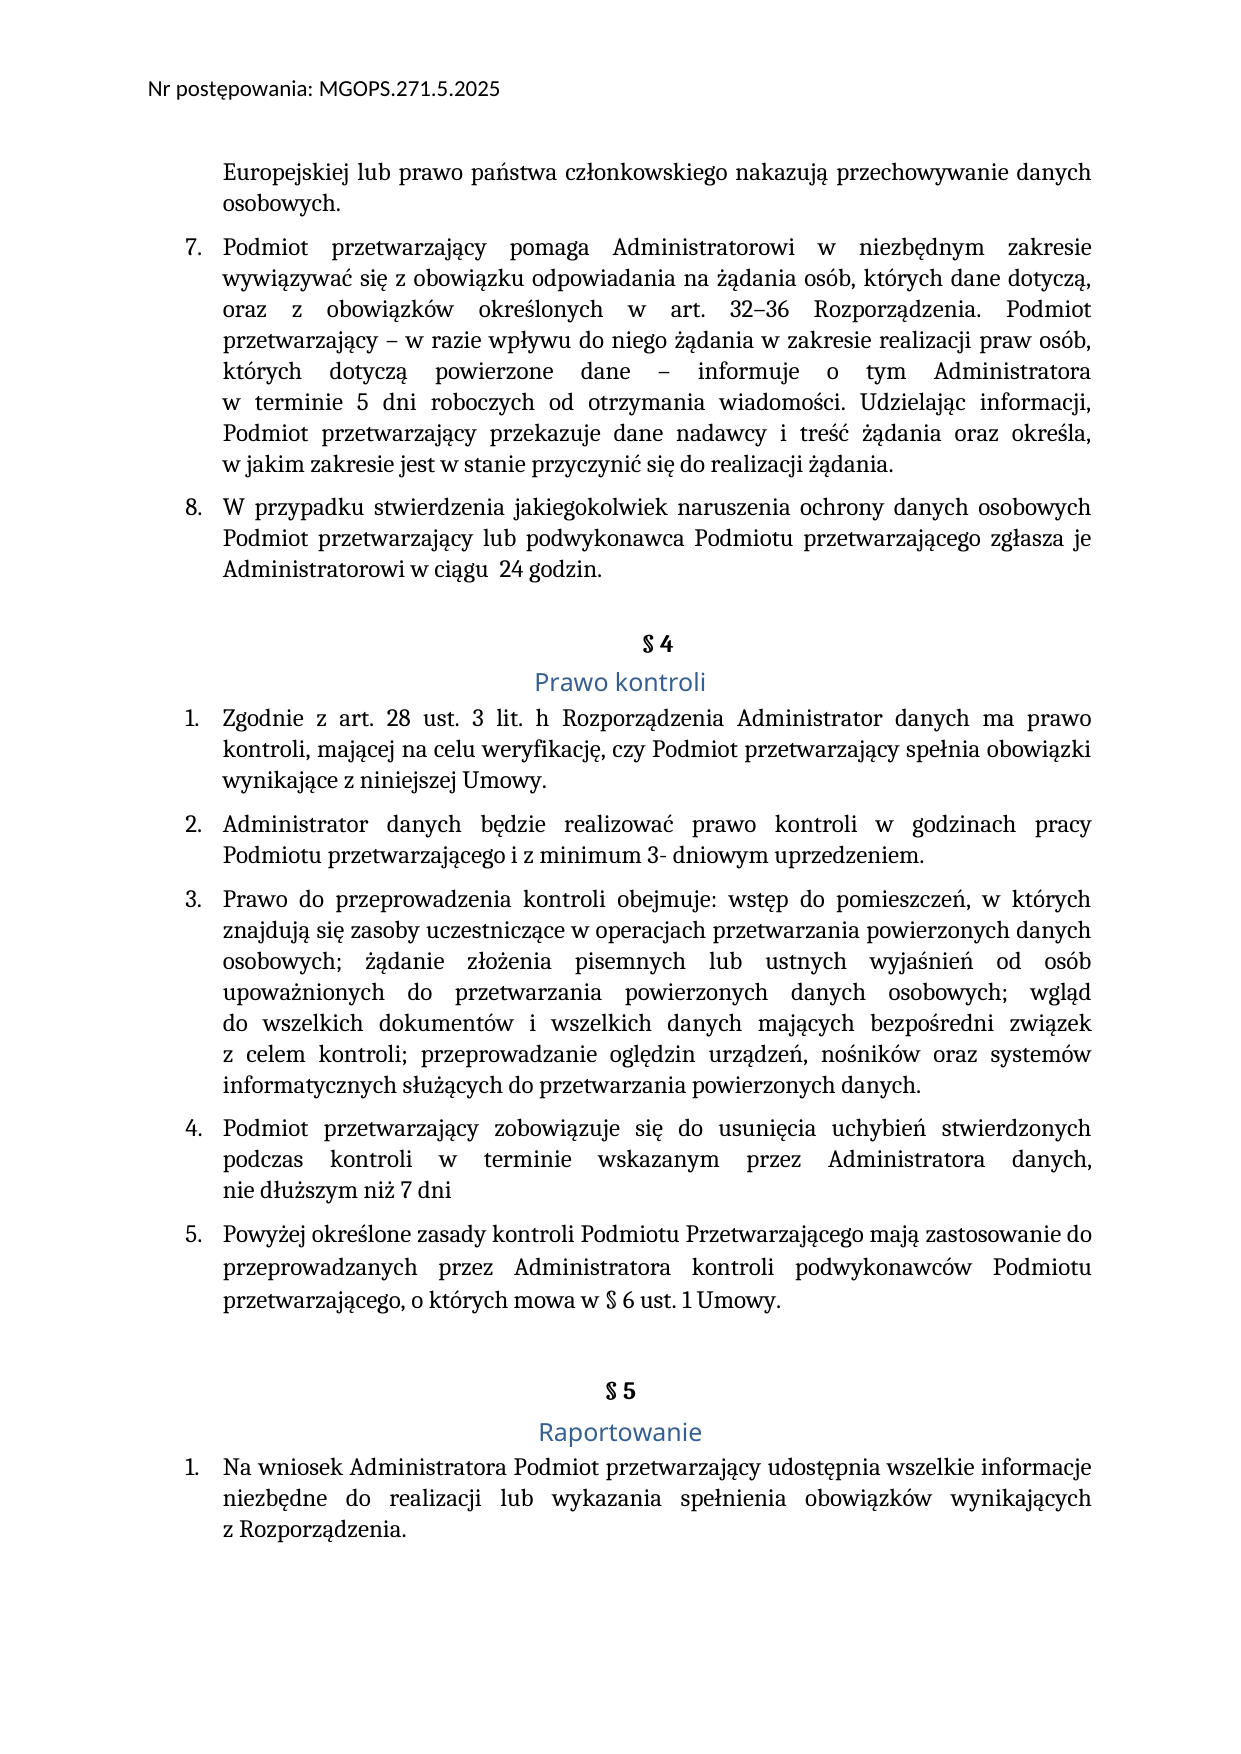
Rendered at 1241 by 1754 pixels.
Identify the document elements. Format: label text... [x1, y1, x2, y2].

list § 4 [223, 630, 1093, 659]
list Na wniosek Administratora Podmiot przetwarzający udostępnia wszelkie informacje niezbędne do realizacji lub wykazania spełnienia obowiązków wynikających z Rozporządzenia. [185, 1453, 1093, 1544]
subtitle Prawo kontroli [148, 665, 1093, 699]
subtitle Raportowanie [148, 1414, 1093, 1448]
list Prawo do przeprowadzenia kontroli obejmuje: wstęp do pomieszczeń, w których znajdują się zasoby uczestniczące w operacjach przetwarzania powierzonych danych osobowych; żądanie złożenia pisemnych lub ustnych wyjaśnień od osób upoważnionych do przetwarzania powierzonych danych osobowych; wgląd do wszelkich dokumentów i wszelkich danych mających bezpośredni związek z celem kontroli; przeprowadzanie oględzin urządzeń, nośników oraz systemów informatycznych służących do przetwarzania powierzonych danych. [185, 884, 1093, 1099]
text § 5 [148, 1377, 1093, 1406]
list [185, 158, 1093, 218]
list W przypadku stwierdzenia jakiegokolwiek naruszenia ochrony danych osobowych Podmiot przetwarzający lub podwykonawca Podmiotu przetwarzającego zgłasza je Administratorowi w ciągu 24 godzin. [185, 493, 1093, 584]
list Zgodnie z art. 28 ust. 3 lit. h Rozporządzenia Administrator danych ma prawo kontroli, mającej na celu weryfikację, czy Podmiot przetwarzający spełnia obowiązki wynikające z niniejszej Umowy. [185, 704, 1093, 795]
list Podmiot przetwarzający pomaga Administratorowi w niezbędnym zakresie wywiązywać się z obowiązku odpowiadania na żądania osób, których dane dotyczą, oraz z obowiązków określonych w art. 32–36 Rozporządzenia. Podmiot przetwarzający – w razie wpływu do niego żądania w zakresie realizacji praw osób, których dotyczą powierzone dane – informuje o tym Administratora w terminie 5 dni roboczych od otrzymania wiadomości. Udzielając informacji, Podmiot przetwarzający przekazuje dane nadawcy i treść żądania oraz określa, w jakim zakresie jest w stanie przyczynić się do realizacji żądania. [185, 232, 1093, 478]
list Administrator danych będzie realizować prawo kontroli w godzinach pracy Podmiotu przetwarzającego i z minimum 3- dniowym uprzedzeniem. [185, 810, 1093, 870]
list Podmiot przetwarzający zobowiązuje się do usunięcia uchybień stwierdzonych podczas kontroli w terminie wskazanym przez Administratora danych, nie dłuższym niż 7 dni [185, 1114, 1093, 1205]
list Powyżej określone zasady kontroli Podmiotu Przetwarzającego mają zastosowanie do przeprowadzanych przez Administratora kontroli podwykonawców Podmiotu przetwarzającego, o których mowa w § 6 ust. 1 Umowy. [185, 1220, 1093, 1315]
